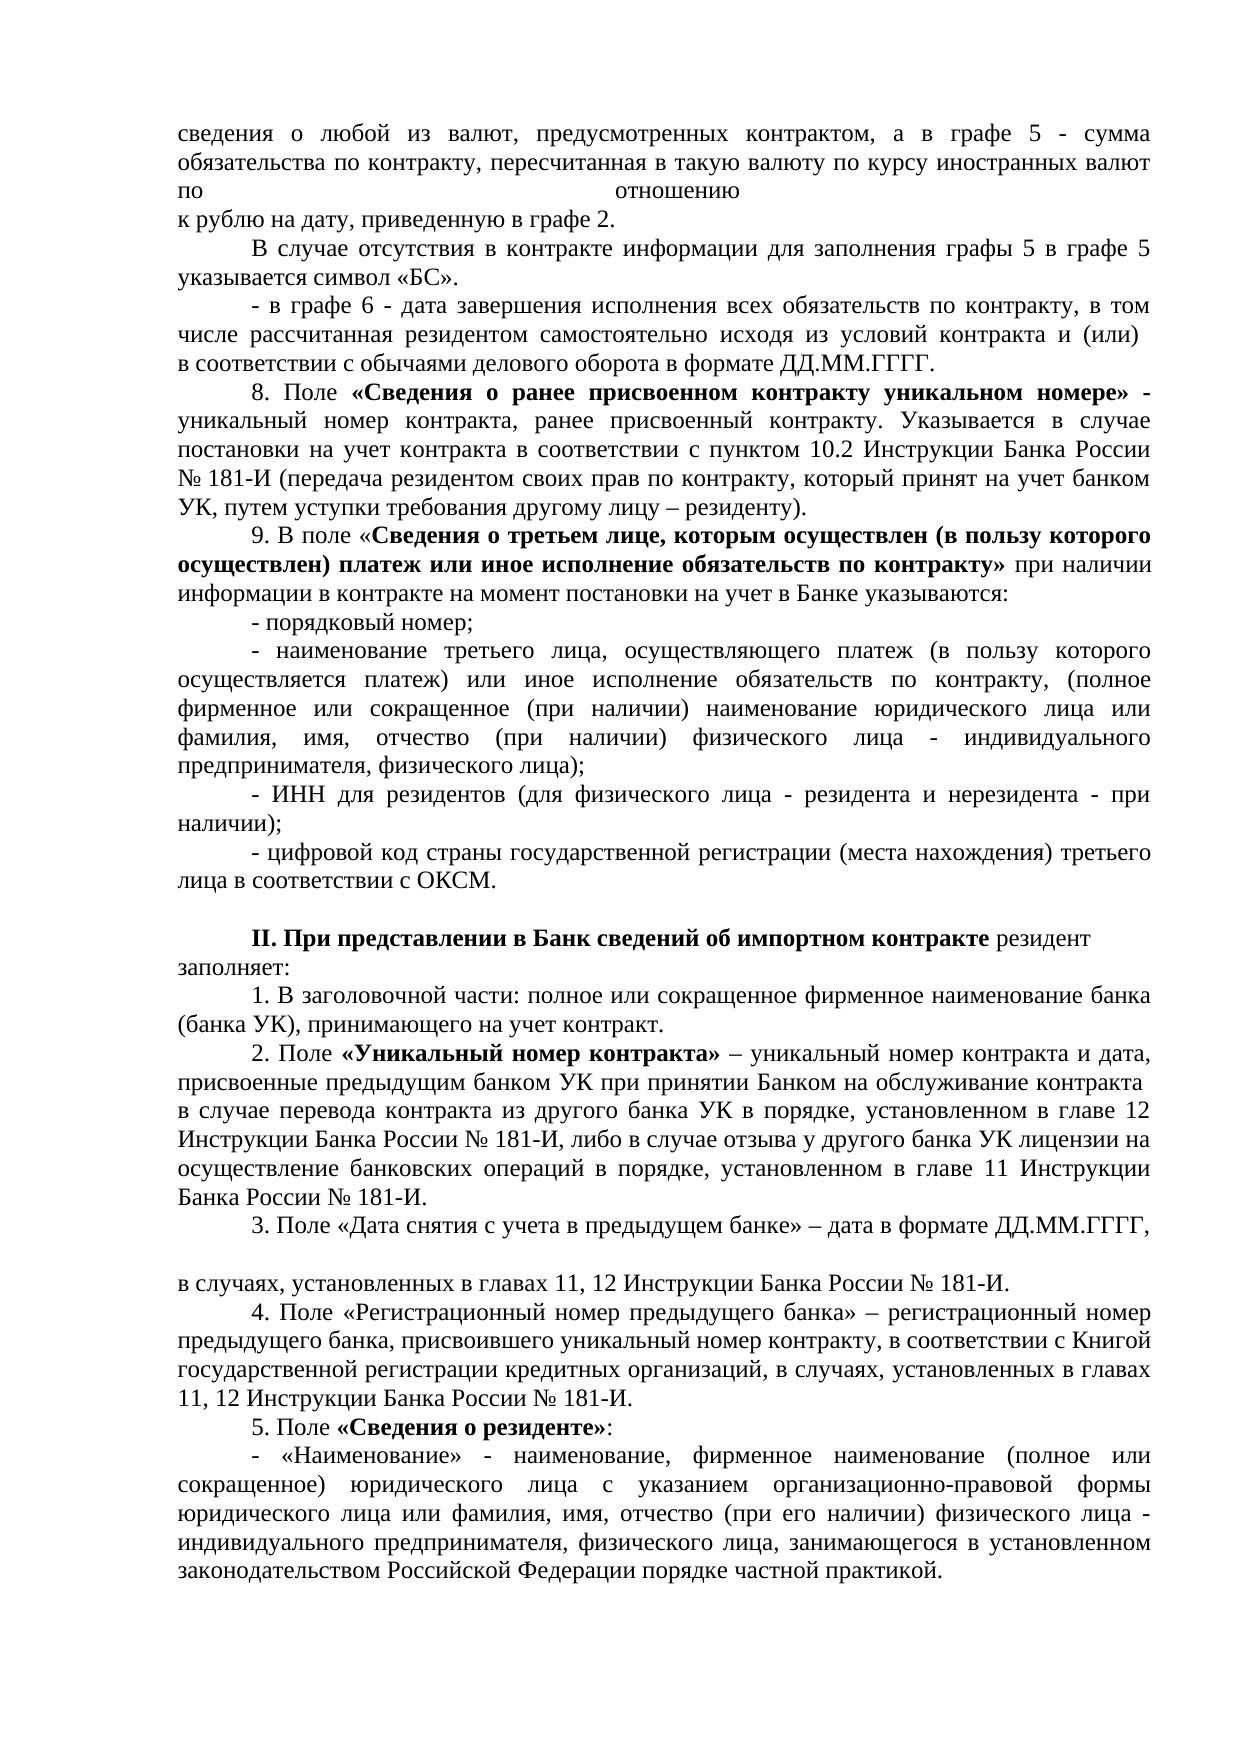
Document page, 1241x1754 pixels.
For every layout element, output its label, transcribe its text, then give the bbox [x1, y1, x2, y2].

text 3. Поле «Дата снятия с учета в предыдущем банке» – дата в формате ДД.ММ.ГГГГ, в случаях, установленных в главах 11, 12 Инструкции Банка России № 181-И. [177, 1211, 1152, 1297]
text - наименование третьего лица, осуществляющего платеж (в пользу которого осуществляется платеж) или иное исполнение обязательств по контракту, (полное фирменное или сокращенное (при наличии) наименование юридического лица или фамилия, имя, отчество (при наличии) физического лица - индивидуального предпринимателя, физического лица); [177, 636, 1152, 779]
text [177, 118, 1152, 233]
text - «Наименование» - наименование, фирменное наименование (полное или сокращенное) юридического лица с указанием организационно-правовой формы юридического лица или фамилия, имя, отчество (при его наличии) физического лица - индивидуального предпринимателя, физического лица, занимающегося в установленном законодательством Российской Федерации порядке частной практикой. [177, 1441, 1152, 1584]
text В случае отсутствия в контракте информации для заполнения графы 5 в графе 5 указывается символ «БС». [177, 233, 1152, 291]
text - ИНН для резидентов (для физического лица - резидента и нерезидента - при наличии); [177, 779, 1152, 837]
text - порядковый номер; [177, 607, 1152, 636]
text 8. Поле «Сведения о ранее присвоенном контракту уникальном номере» - уникальный номер контракта, ранее присвоенный контракту. Указывается в случае постановки на учет контракта в соответствии с пунктом 10.2 Инструкции Банка России № 181-И (передача резидентом своих прав по контракту, который принят на учет банком УК, путем уступки требования другому лицу – резиденту). [177, 377, 1152, 521]
text 4. Поле «Регистрационный номер предыдущего банка» – регистрационный номер предыдущего банка, присвоившего уникальный номер контракту, в соответствии с Книгой государственной регистрации кредитных организаций, в случаях, установленных в главах 11, 12 Инструкции Банка России № 181-И. [177, 1297, 1152, 1412]
text II. При представлении в Банк сведений об импортном контракте резидент заполняет: [177, 923, 1152, 981]
text 1. В заголовочной части: полное или сокращенное фирменное наименование банка (банка УК), принимающего на учет контракт. [177, 981, 1152, 1038]
text 5. Поле «Сведения о резиденте»: [177, 1412, 1152, 1441]
text - в графе 6 - дата завершения исполнения всех обязательств по контракту, в том числе рассчитанная резидентом самостоятельно исходя из условий контракта и (или) в соответствии с обычаями делового оборота в формате ДД.ММ.ГГГГ. [177, 291, 1152, 377]
text - цифровой код страны государственной регистрации (места нахождения) третьего лица в соответствии с ОКСМ. [177, 837, 1152, 894]
text 2. Поле «Уникальный номер контракта» – уникальный номер контракта и дата, присвоенные предыдущим банком УК при принятии Банком на обслуживание контракта в случае перевода контракта из другого банка УК в порядке, установленном в главе 12 Инструкции Банка России № 181-И, либо в случае отзыва у другого банка УК лицензии на осуществление банковских операций в порядке, установленном в главе 11 Инструкции Банка России № 181-И. [177, 1038, 1152, 1211]
text 9. В поле «Сведения о третьем лице, которым осуществлен (в пользу которого осуществлен) платеж или иное исполнение обязательств по контракту» при наличии информации в контракте на момент постановки на учет в Банке указываются: [177, 521, 1152, 607]
